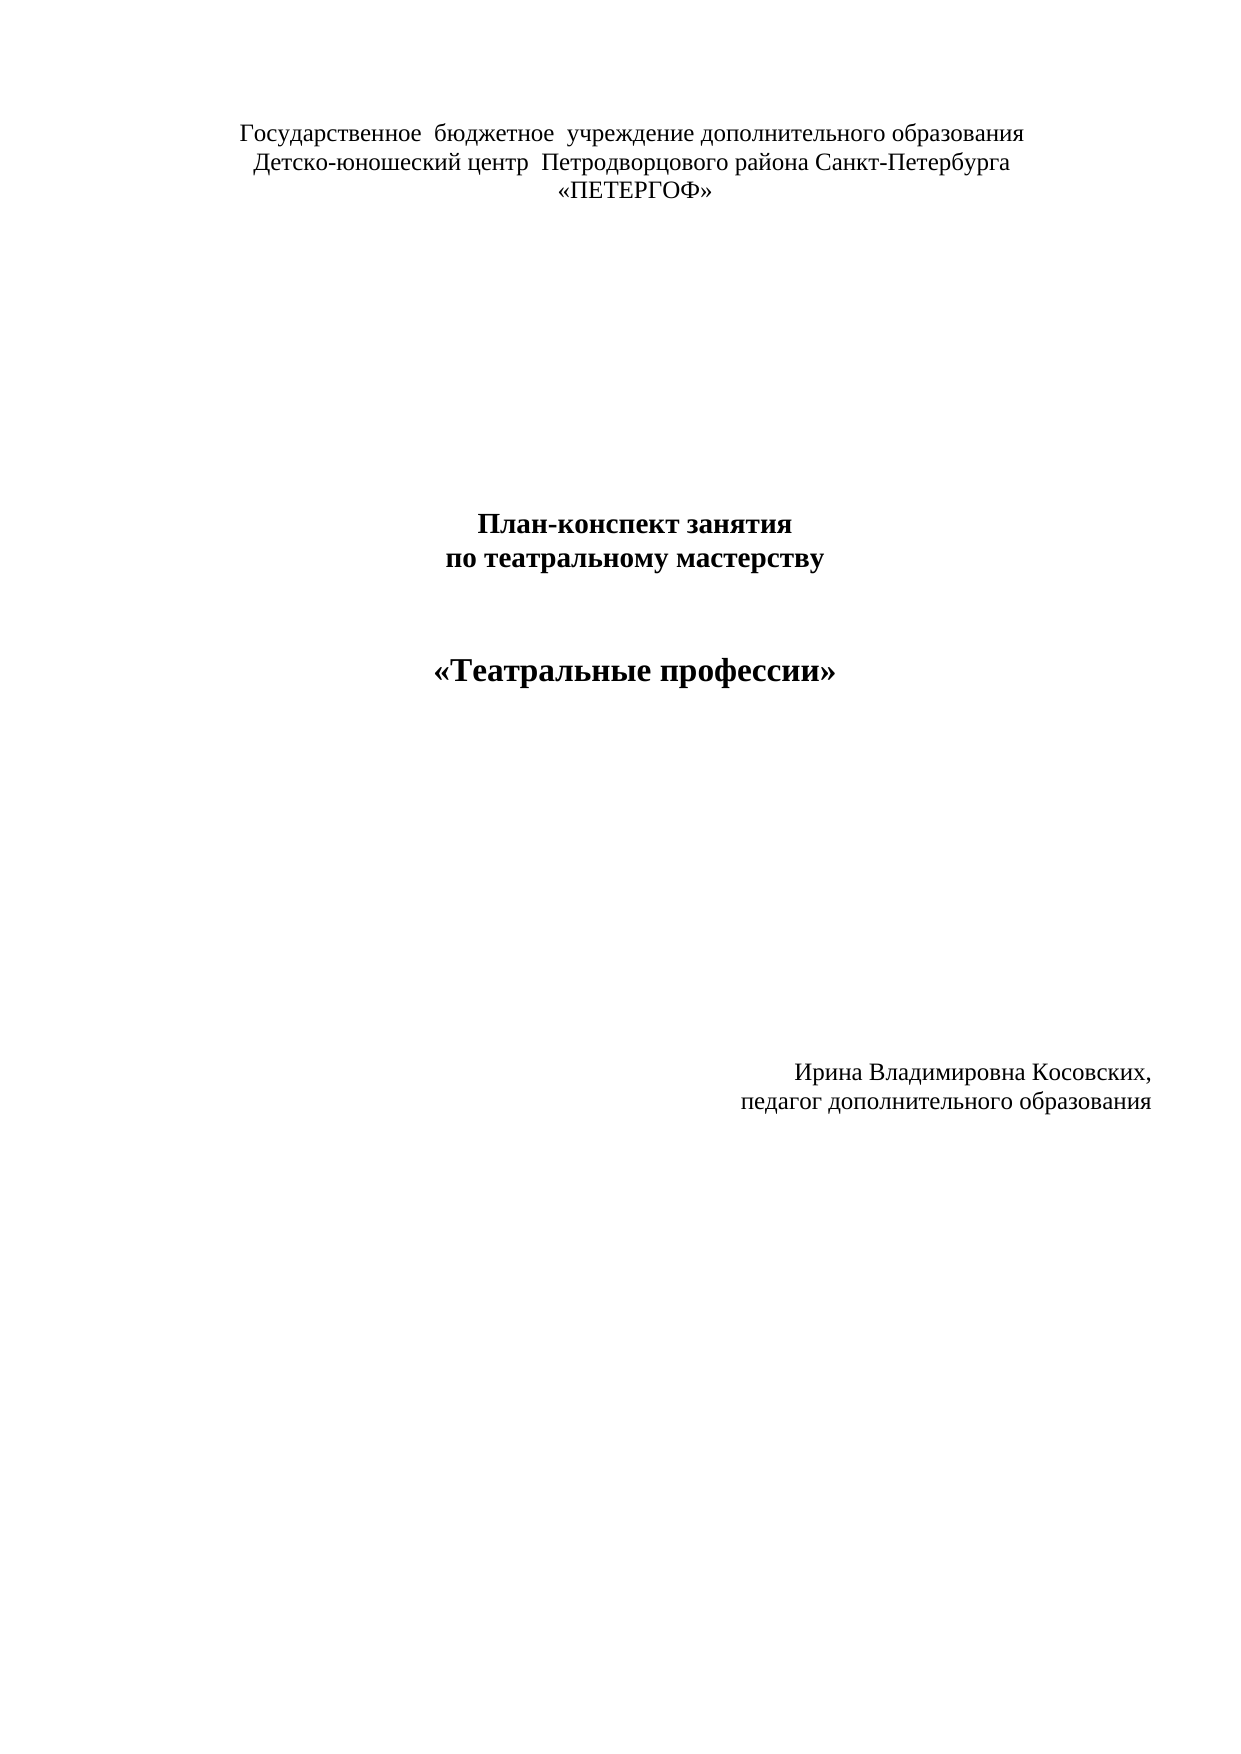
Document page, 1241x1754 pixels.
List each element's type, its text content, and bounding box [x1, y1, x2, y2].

text «Театральные профессии» [118, 650, 1152, 688]
text Ирина Владимировна Косовских, [118, 1057, 1152, 1086]
text План-конспект занятия [118, 506, 1152, 540]
text Государственное бюджетное учреждение дополнительного образования Детско-юношеский центр Петродворцового района Санкт-Петербурга «ПЕТЕРГОФ» [118, 118, 1152, 204]
text педагог дополнительного образования [118, 1086, 1152, 1115]
text по театральному мастерству [118, 540, 1152, 573]
